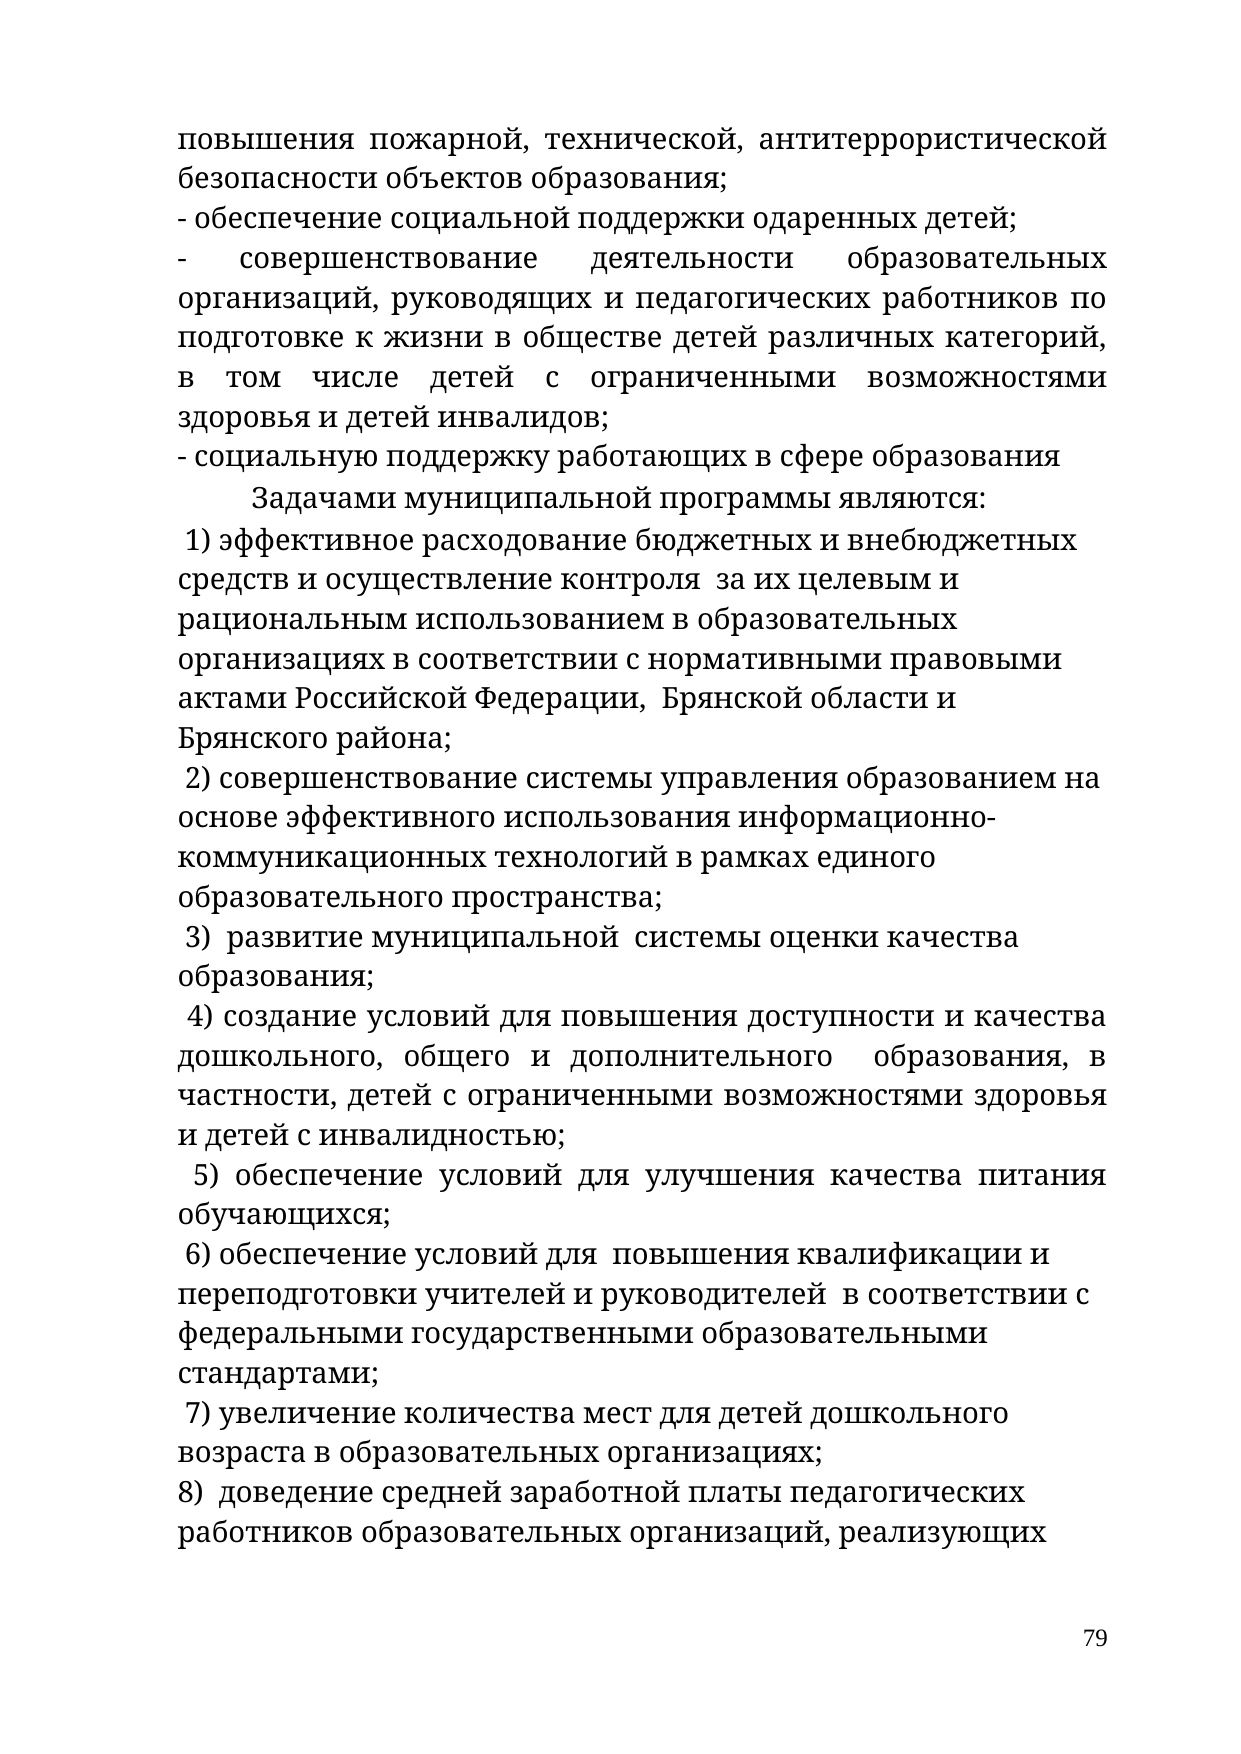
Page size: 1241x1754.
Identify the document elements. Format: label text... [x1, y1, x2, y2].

text - обеспечение социальной поддержки одаренных детей; [177, 197, 1107, 237]
text 2) совершенствование системы управления образованием на основе эффективного использования информационно-коммуникационных технологий в рамках единого образовательного пространства; [177, 757, 1107, 916]
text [177, 1471, 1107, 1551]
text 5) обеспечение условий для улучшения качества питания обучающихся; [177, 1154, 1107, 1233]
text 7) увеличение количества мест для детей дошкольного возраста в образовательных организациях; [177, 1392, 1107, 1471]
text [177, 118, 1107, 197]
text 1) эффективное расходование бюджетных и внебюджетных средств и осуществление контроля за их целевым и рациональным использованием в образовательных организациях в соответствии с нормативными правовыми актами Российской Федерации, Брянской области и Брянского района; [177, 519, 1107, 757]
text 6) обеспечение условий для повышения квалификации и переподготовки учителей и руководителей в соответствии с федеральными государственными образовательными стандартами; [177, 1233, 1107, 1392]
text 3) развитие муниципальной системы оценки качества образования; [177, 916, 1107, 995]
text Задачами муниципальной программы являются: [177, 477, 1107, 517]
text - совершенствование деятельности образовательных организаций, руководящих и педагогических работников по подготовке к жизни в обществе детей различных категорий, в том числе детей с ограниченными возможностями здоровья и детей инвалидов; [177, 237, 1107, 436]
text - социальную поддержку работающих в сфере образования [177, 436, 1107, 475]
text 4) создание условий для повышения доступности и качества дошкольного, общего и дополнительного образования, в частности, детей с ограниченными возможностями здоровья и детей с инвалидностью; [177, 995, 1107, 1154]
